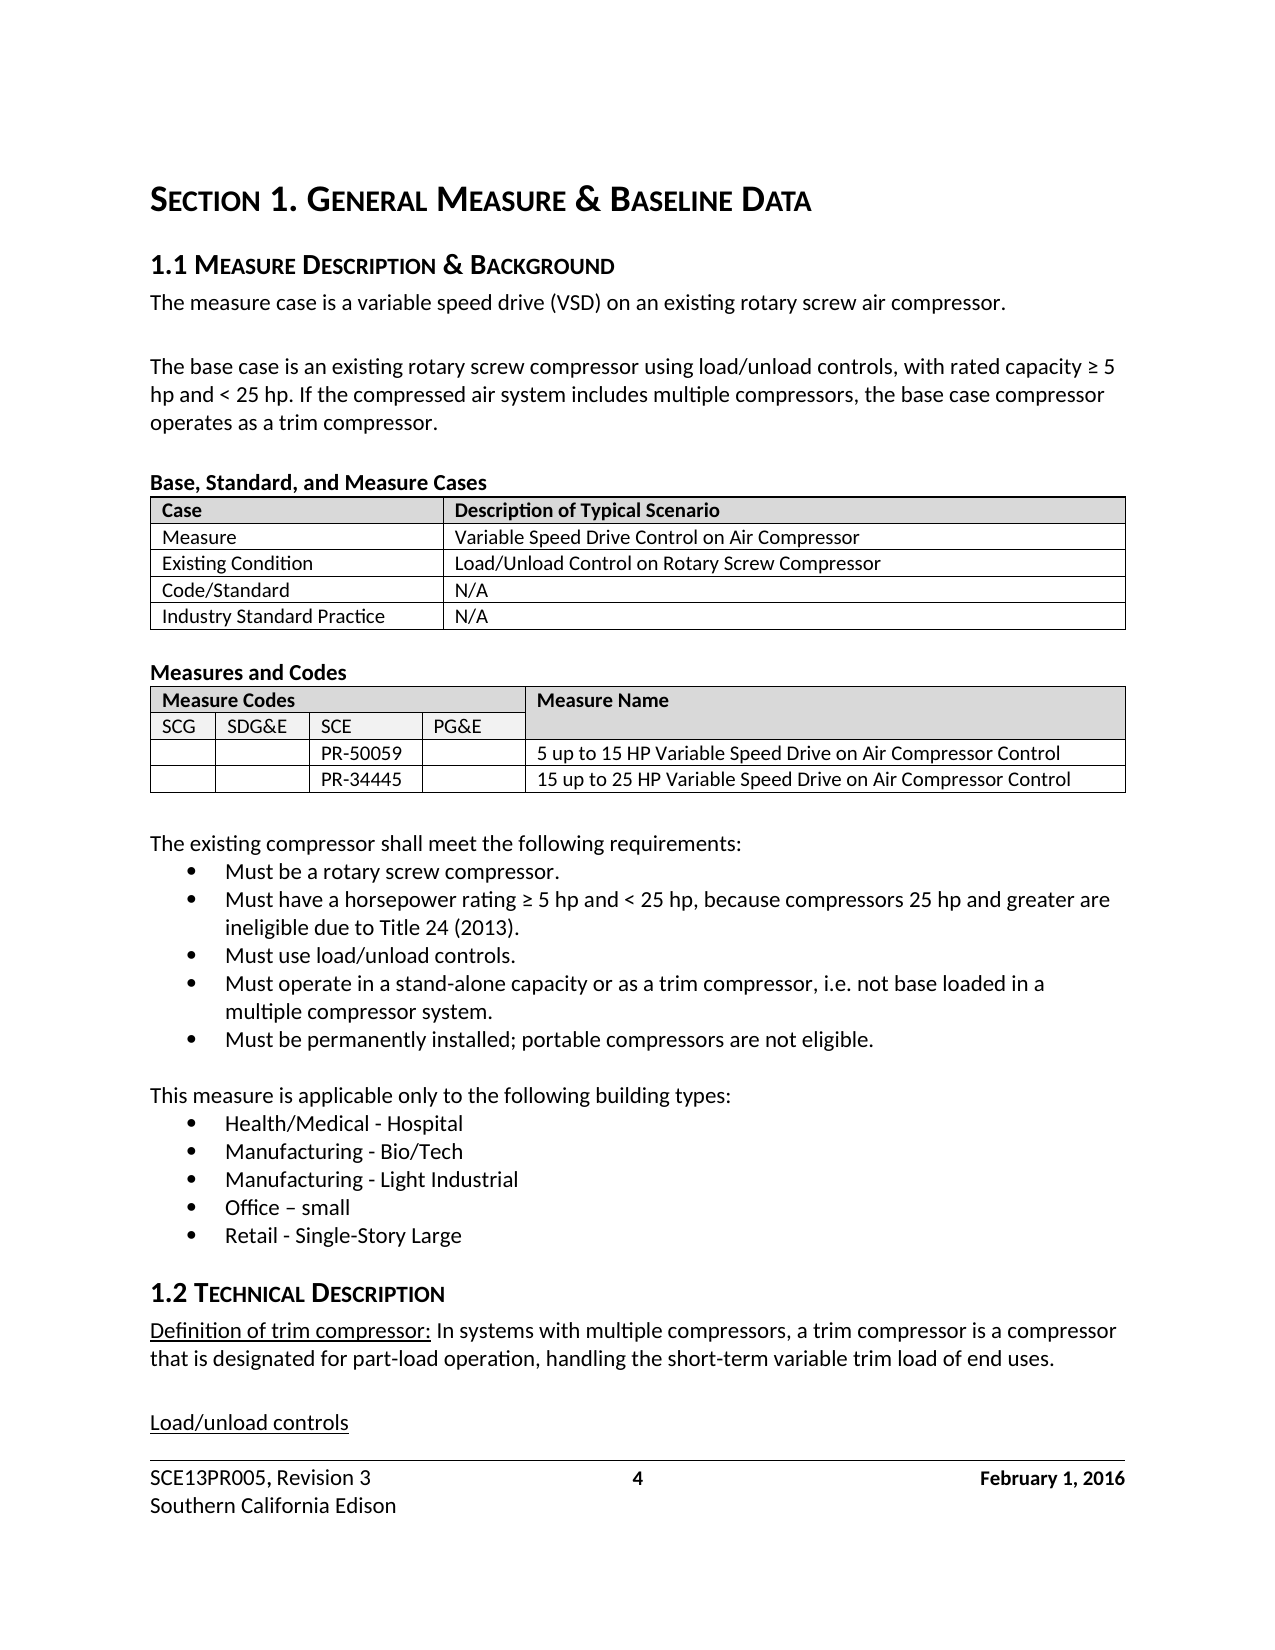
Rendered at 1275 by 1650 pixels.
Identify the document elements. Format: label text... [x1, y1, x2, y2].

table_cell [151, 766, 215, 792]
table_cell Load/Unload Control on Rotary Screw Compressor [444, 550, 1125, 576]
list Must operate in a stand-alone capacity or as a trim compressor, i.e. not base loaded in a multiple compressor system. [187, 969, 1125, 1025]
subtitle 1.1 Measure Description & Background [150, 246, 1125, 281]
text Base, Standard, and Measure Cases [150, 468, 1125, 496]
list Retail - Single-Story Large [187, 1221, 1125, 1249]
table_cell 15 up to 25 HP Variable Speed Drive on Air Compressor Control [526, 766, 1125, 792]
text The existing compressor shall meet the following requirements: [150, 829, 1125, 857]
list Manufacturing - Bio/Tech [187, 1137, 1125, 1165]
list Health/Medical - Hospital [187, 1109, 1125, 1137]
text Definition of trim compressor: In systems with multiple compressors, a trim compressor is a compressor that is designated for part-load operation, handling the short-term variable trim load of end uses. [150, 1316, 1125, 1372]
table_cell Code/Standard [151, 577, 443, 602]
text Load/unload controls [150, 1408, 1125, 1437]
list Must be permanently installed; portable compressors are not eligible. [187, 1025, 1125, 1053]
table_cell PR-34445 [310, 766, 422, 792]
table_cell Industry Standard Practice [151, 603, 443, 629]
subtitle Section 1. General Measure & Baseline Data [150, 175, 1125, 221]
text The base case is an existing rotary screw compressor using load/unload controls, with rated capacity ≥ 5 hp and < 25 hp. If the compressed air system includes multiple compressors, the base case compressor operates as a trim compressor. [150, 352, 1125, 436]
table_cell Variable Speed Drive Control on Air Compressor [444, 524, 1125, 549]
table_cell Measure [151, 524, 443, 549]
table_cell [423, 766, 525, 792]
table_cell SCG [151, 713, 215, 739]
table_cell SDG&E [216, 713, 309, 739]
table_header Measure Codes [151, 687, 525, 712]
text Measures and Codes [150, 658, 1125, 686]
table_cell PR-50059 [310, 740, 422, 765]
list Manufacturing - Light Industrial [187, 1165, 1125, 1193]
list Office – small [187, 1193, 1125, 1221]
list Must use load/unload controls. [187, 941, 1125, 969]
table_header Measure Name [526, 687, 1125, 739]
list Must be a rotary screw compressor. [187, 857, 1125, 885]
table_header Case [151, 498, 443, 523]
table_cell 5 up to 15 HP Variable Speed Drive on Air Compressor Control [526, 740, 1125, 765]
table_cell PG&E [423, 713, 525, 739]
table_cell N/A [444, 577, 1125, 602]
table_cell [423, 740, 525, 765]
table_cell [216, 740, 309, 765]
subtitle 1.2 Technical Description [150, 1274, 1125, 1310]
table_header Description of Typical Scenario [444, 498, 1125, 523]
table_cell SCE [310, 713, 422, 739]
text The measure case is a variable speed drive (VSD) on an existing rotary screw air compressor. [150, 288, 1125, 316]
table_cell [151, 740, 215, 765]
table_cell [216, 766, 309, 792]
list Must have a horsepower rating ≥ 5 hp and < 25 hp, because compressors 25 hp and greater are ineligible due to Title 24 (2013). [187, 885, 1125, 941]
table_cell N/A [444, 603, 1125, 629]
table_cell Existing Condition [151, 550, 443, 576]
text This measure is applicable only to the following building types: [150, 1081, 1125, 1109]
